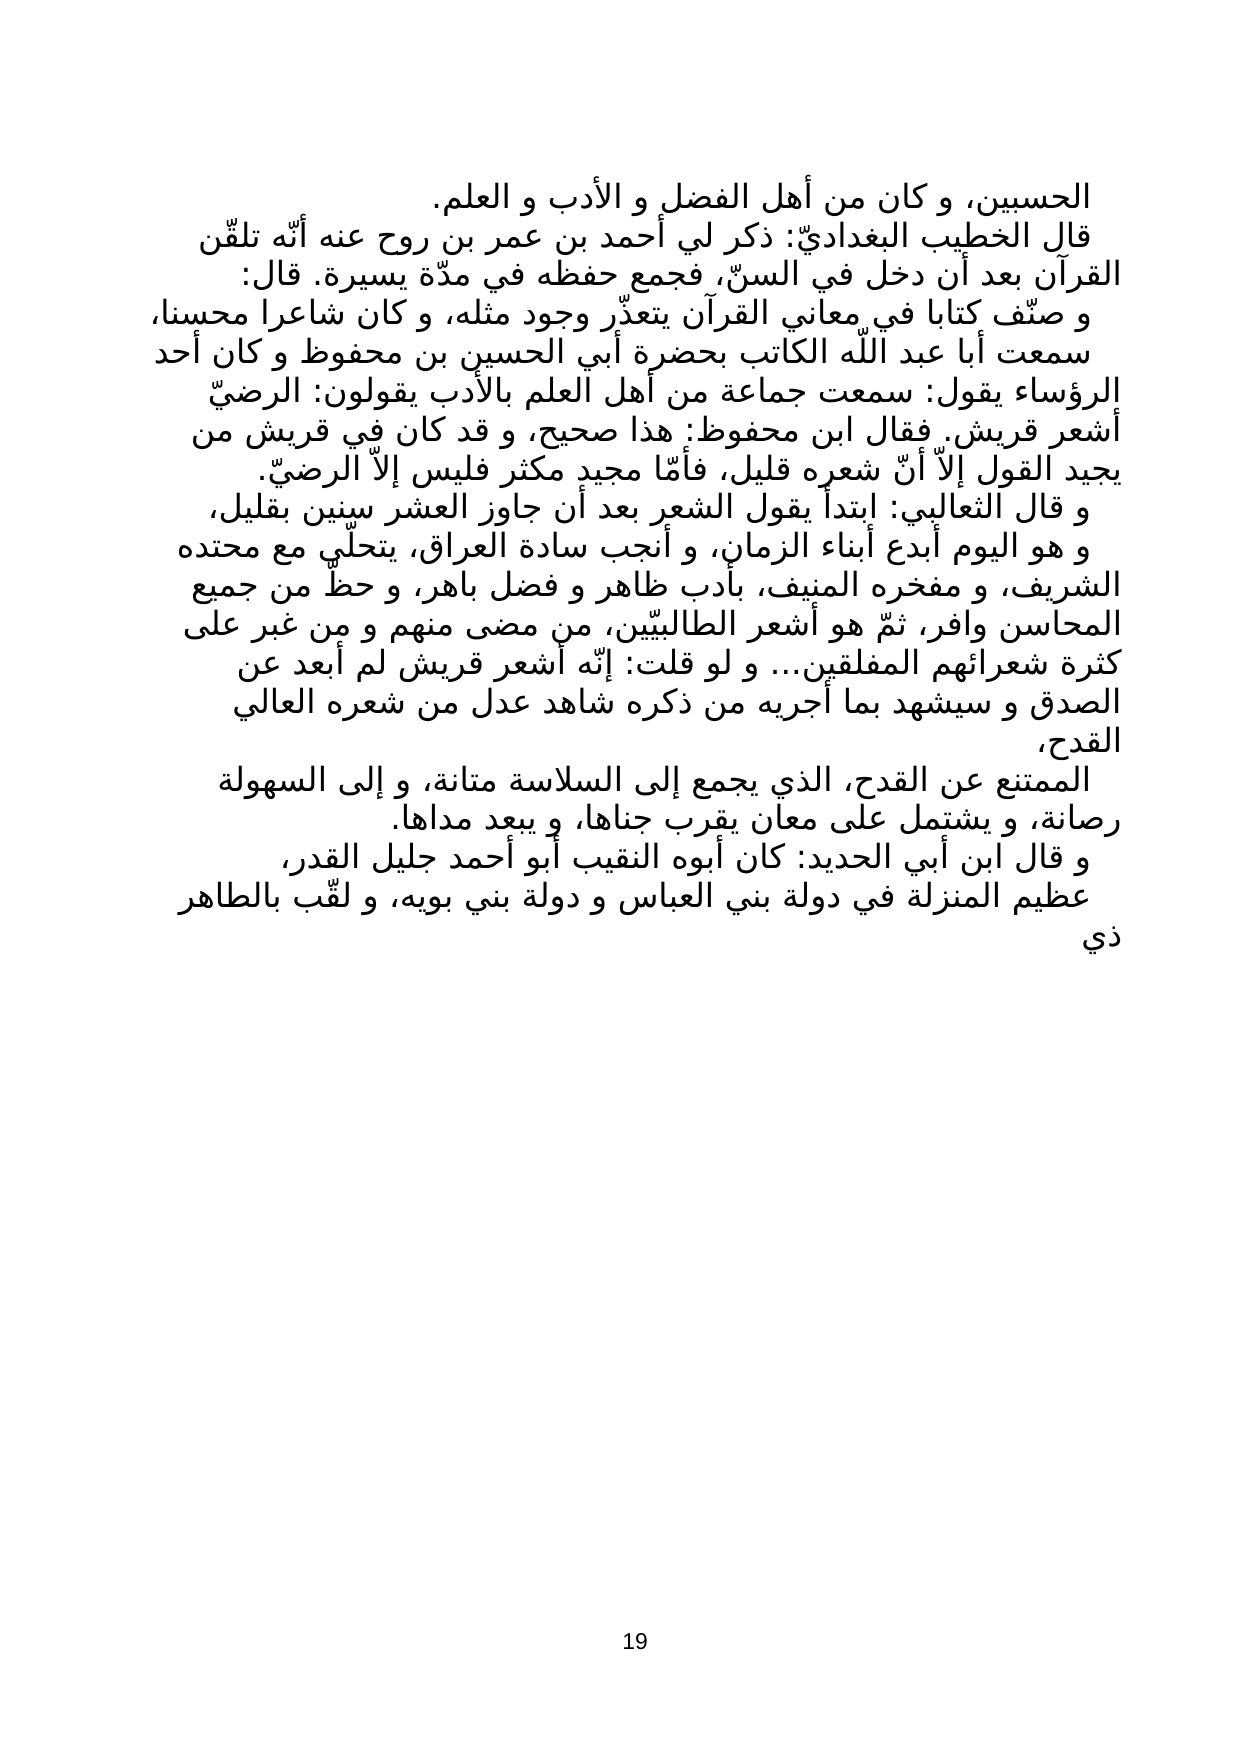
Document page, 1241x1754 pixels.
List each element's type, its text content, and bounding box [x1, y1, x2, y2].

text و قال الثعالبي: ابتدأ يقول الشعر بعد أن جاوز العشر سنين بقليل، [148, 488, 1122, 527]
text و صنّف كتابا في معاني القرآن يتعذّر وجود مثله، و كان شاعرا محسنا، [148, 294, 1122, 333]
text الممتنع عن القدح، الذي يجمع إلى السلاسة متانة، و إلى السهولة رصانة، و يشتمل على معان يقرب جناها، و يبعد مداها. [148, 760, 1122, 838]
text سمعت أبا عبد اللّه الكاتب بحضرة أبي الحسين بن محفوظ و كان أحد الرؤساء يقول: سمعت جماعة من أهل العلم بالأدب يقولون: الرضيّ أشعر قريش. فقال ابن محفوظ: هذا صحيح، و قد كان في قريش من يجيد القول إلاّ أنّ شعره قليل، فأمّا مجيد مكثر فليس إلاّ الرضيّ. [148, 333, 1122, 488]
text قال الخطيب البغداديّ: ذكر لي أحمد بن عمر بن روح عنه أنّه تلقّن القرآن بعد أن دخل في السنّ، فجمع حفظه في مدّة يسيرة. قال: [148, 216, 1122, 294]
text الحسبين، و كان من أهل الفضل و الأدب و العلم. [148, 177, 1122, 216]
text و هو اليوم أبدع أبناء الزمان، و أنجب سادة العراق، يتحلّى مع محتده الشريف، و مفخره المنيف، بأدب ظاهر و فضل باهر، و حظّ من جميع المحاسن وافر، ثمّ هو أشعر الطالبيّين، من مضى منهم و من غبر على كثرة شعرائهم المفلقين... و لو قلت: إنّه أشعر قريش لم أبعد عن الصدق و سيشهد بما أجريه من ذكره شاهد عدل من شعره العالي القدح، [148, 527, 1122, 760]
text و قال ابن أبي الحديد: كان أبوه النقيب أبو أحمد جليل القدر، [148, 838, 1122, 877]
text عظيم المنزلة في دولة بني العباس و دولة بني بويه، و لقّب بالطاهر ذي [148, 877, 1122, 954]
